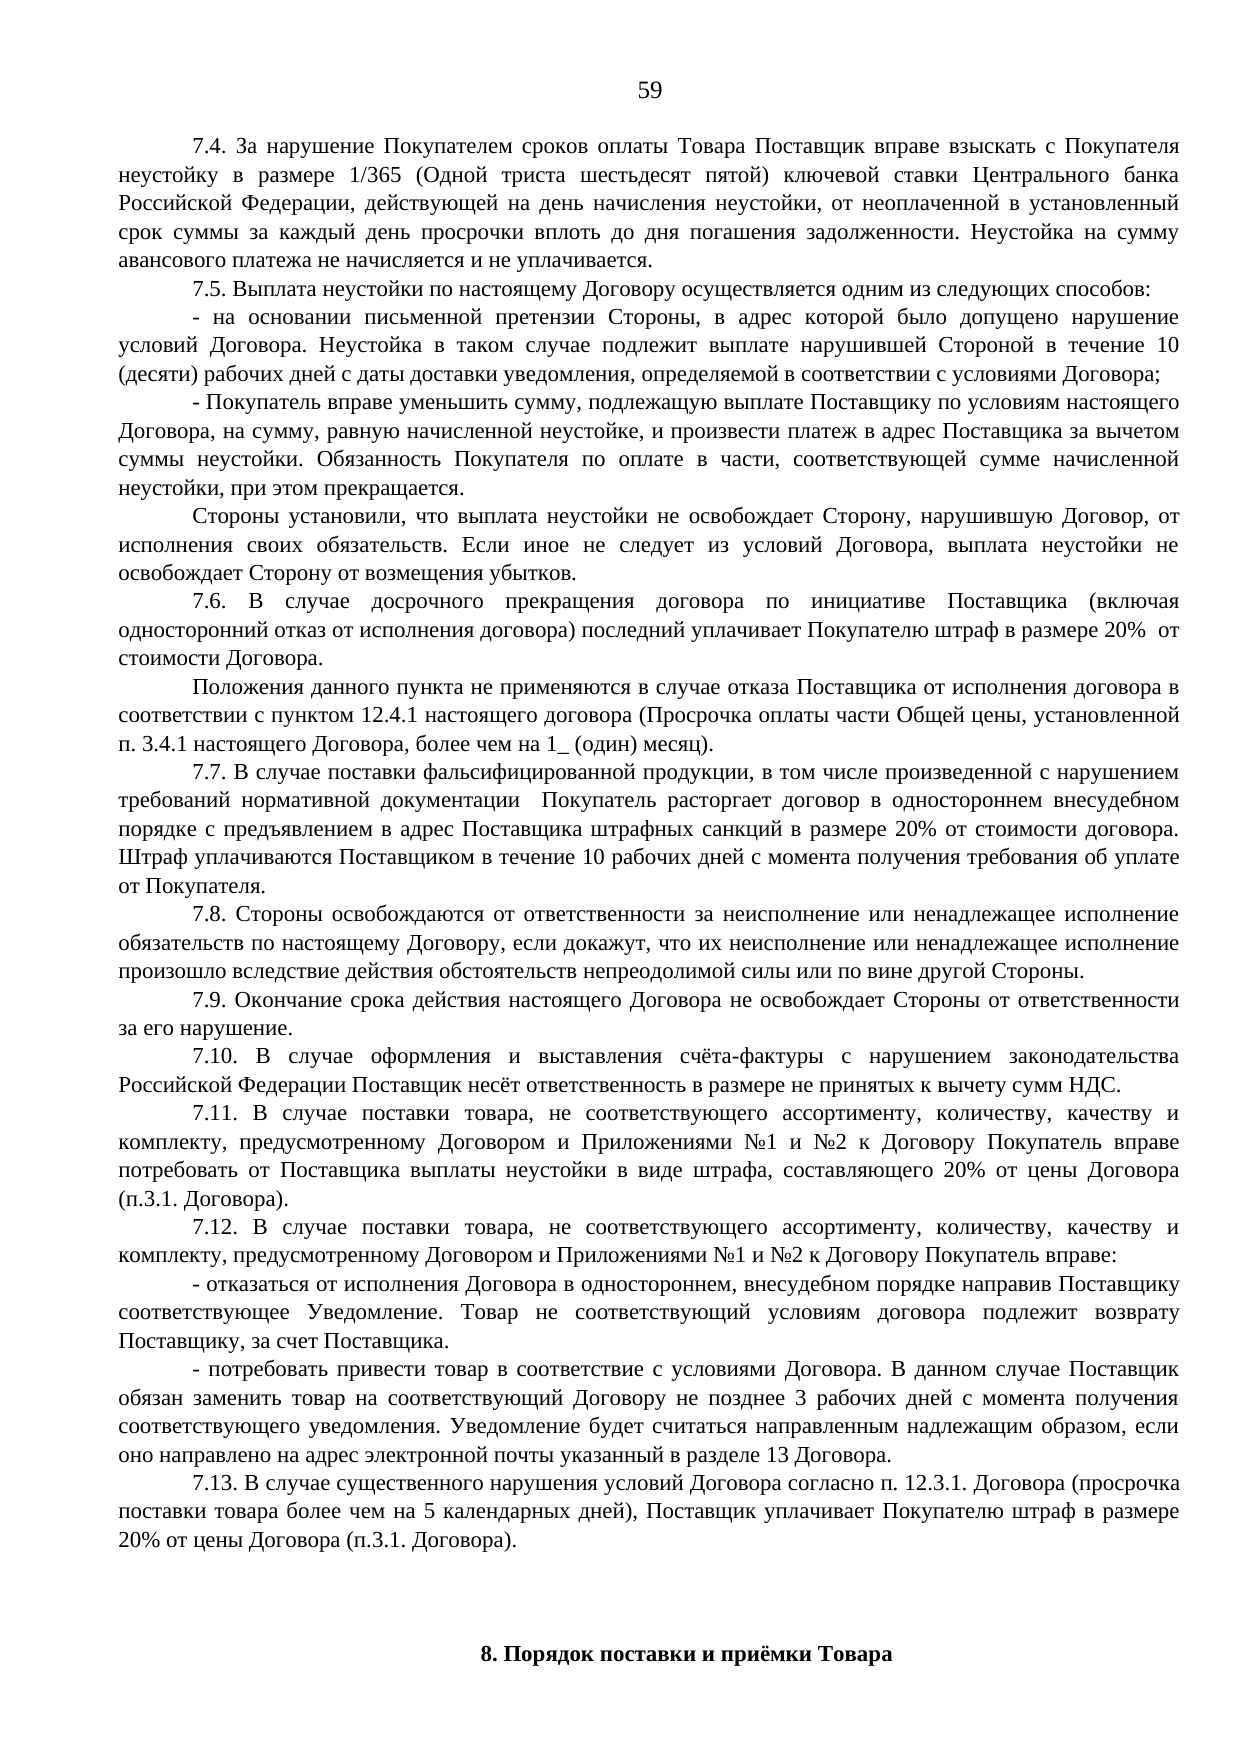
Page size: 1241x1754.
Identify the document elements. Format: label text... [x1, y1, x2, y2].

text 7.8. Стороны освобождаются от ответственности за неисполнение или ненадлежащее исполнение обязательств по настоящему Договору, если докажут, что их неисполнение или ненадлежащее исполнение произошло вследствие действия обстоятельств непреодолимой силы или по вине другой Стороны. [118, 900, 1181, 983]
text 7.9. Окончание срока действия настоящего Договора не освобождает Стороны от ответственности за его нарушение. [118, 986, 1181, 1040]
text - потребовать привести товар в соответствие с условиями Договора. В данном случае Поставщик обязан заменить товар на соответствующий Договору не позднее 3 рабочих дней с момента получения соответствующего уведомления. Уведомление будет считаться направленным надлежащим образом, если оно направлено на адрес электронной почты указанный в разделе 13 Договора. [118, 1355, 1181, 1467]
text 7.10. В случае оформления и выставления счёта-фактуры с нарушением законодательства Российской Федерации Поставщик несёт ответственность в размере не принятых к вычету сумм НДС. [118, 1042, 1181, 1097]
text 7.12. В случае поставки товара, не соответствующего ассортименту, количеству, качеству и комплекту, предусмотренному Договором и Приложениями №1 и №2 к Договору Покупатель вправе: [118, 1213, 1181, 1268]
text - на основании письменной претензии Стороны, в адрес которой было допущено нарушение условий Договора. Неустойка в таком случае подлежит выплате нарушившей Стороной в течение 10 (десяти) рабочих дней с даты доставки уведомления, определяемой в соответствии с условиями Договора; [118, 303, 1181, 386]
text Положения данного пункта не применяются в случае отказа Поставщика от исполнения договора в соответствии с пунктом 12.4.1 настоящего договора (Просрочка оплаты части Общей цены, установленной п. 3.4.1 настоящего Договора, более чем на 1_ (один) месяц). [118, 673, 1181, 756]
text - отказаться от исполнения Договора в одностороннем, внесудебном порядке направив Поставщику соответствующее Уведомление. Товар не соответствующий условиям договора подлежит возврату Поставщику, за счет Поставщика. [118, 1270, 1181, 1353]
text - Покупатель вправе уменьшить сумму, подлежащую выплате Поставщику по условиям настоящего Договора, на сумму, равную начисленной неустойке, и произвести платеж в адрес Поставщика за вычетом суммы неустойки. Обязанность Покупателя по оплате в части, соответствующей сумме начисленной неустойки, при этом прекращается. [118, 388, 1181, 500]
text 7.7. В случае поставки фальсифицированной продукции, в том числе произведенной с нарушением требований нормативной документации Покупатель расторгает договор в одностороннем внесудебном порядке с предъявлением в адрес Поставщика штрафных санкций в размере 20% от стоимости договора. Штраф уплачиваются Поставщиком в течение 10 рабочих дней с момента получения требования об уплате от Покупателя. [118, 758, 1181, 898]
text 7.13. В случае существенного нарушения условий Договора согласно п. 12.3.1. Договора (просрочка поставки товара более чем на 5 календарных дней), Поставщик уплачивает Покупателю штраф в размере 20% от цены Договора (п.3.1. Договора). [118, 1469, 1181, 1552]
text 7.11. В случае поставки товара, не соответствующего ассортименту, количеству, качеству и комплекту, предусмотренному Договором и Приложениями №1 и №2 к Договору Покупатель вправе потребовать от Поставщика выплаты неустойки в виде штрафа, составляющего 20% от цены Договора (п.3.1. Договора). [118, 1099, 1181, 1211]
text 7.5. Выплата неустойки по настоящему Договору осуществляется одним из следующих способов: [118, 275, 1181, 301]
text 8. Порядок поставки и приёмки Товара [118, 1640, 1181, 1666]
text Стороны установили, что выплата неустойки не освобождает Сторону, нарушившую Договор, от исполнения своих обязательств. Если иное не следует из условий Договора, выплата неустойки не освобождает Сторону от возмещения убытков. [118, 502, 1181, 585]
text 7.6. В случае досрочного прекращения договора по инициативе Поставщика (включая односторонний отказ от исполнения договора) последний уплачивает Покупателю штраф в размере 20% от стоимости Договора. [118, 587, 1181, 671]
text 7.4. За нарушение Покупателем сроков оплаты Товара Поставщик вправе взыскать с Покупателя неустойку в размере 1/365 (Одной триста шестьдесят пятой) ключевой ставки Центрального банка Российской Федерации, действующей на день начисления неустойки, от неоплаченной в установленный срок суммы за каждый день просрочки вплоть до дня погашения задолженности. Неустойка на сумму авансового платежа не начисляется и не уплачивается. [118, 132, 1181, 273]
